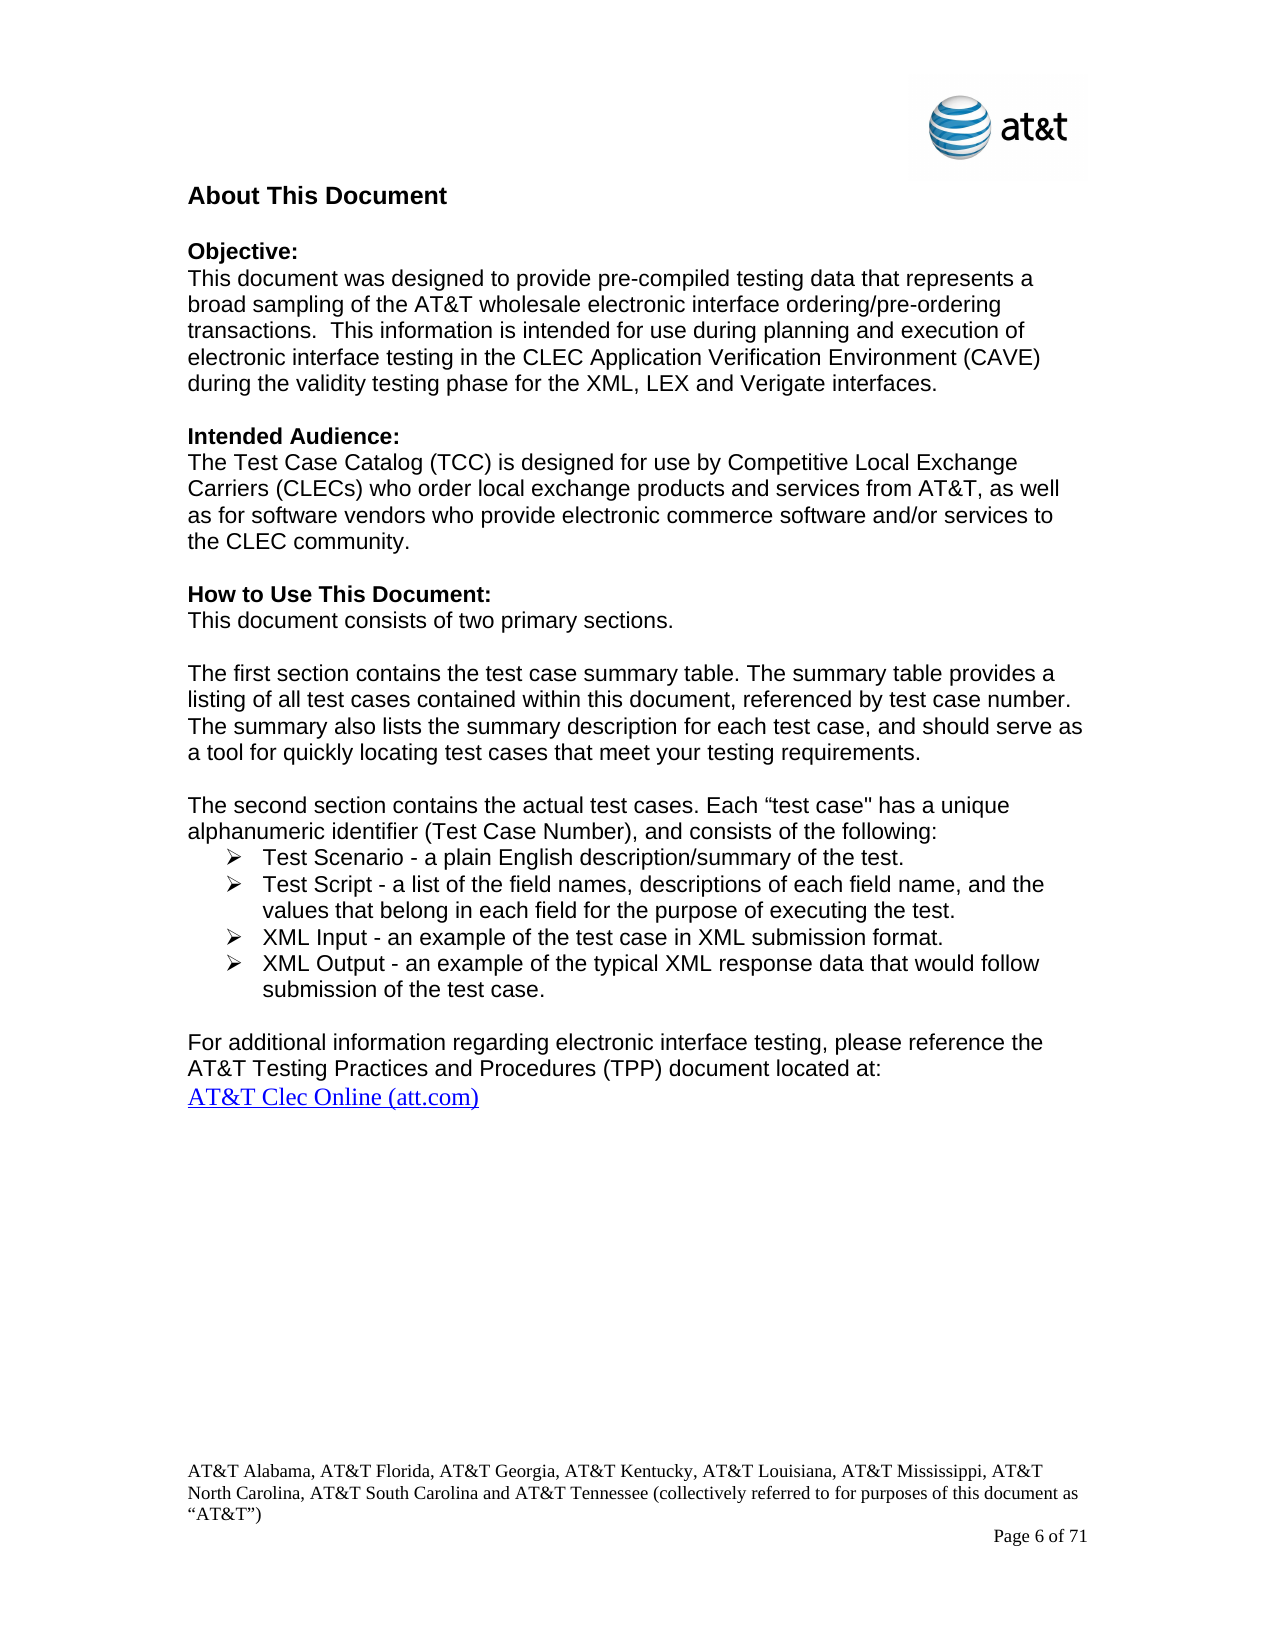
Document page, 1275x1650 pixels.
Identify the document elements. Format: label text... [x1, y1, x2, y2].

text How to Use This Document: [187, 581, 1087, 607]
text Intended Audience: The Test Case Catalog (TCC) is designed for use by Competitive Local Exchange Carriers (CLECs) who order local exchange products and services from AT&T, as well as for software vendors who provide electronic commerce software and/or services to the CLEC community. [187, 423, 1087, 554]
text Objective: This document was designed to provide pre-compiled testing data that represents a broad sampling of the AT&T wholesale electronic interface ordering/pre-ordering transactions. This information is intended for use during planning and execution of electronic interface testing in the CLEC Application Verification Environment (CAVE) during the validity testing phase for the XML, LEX and Verigate interfaces. [187, 238, 1087, 396]
text This document consists of two primary sections. [187, 607, 1087, 633]
text The second section contains the actual test cases. Each “test case" has a unique alphanumeric identifier (Test Case Number), and consists of the following: [187, 792, 1087, 844]
list XML Output - an example of the typical XML response data that would follow submission of the test case. [225, 950, 1087, 1002]
list Test Script - a list of the field names, descriptions of each field name, and the values that belong in each field for the purpose of executing the test. [225, 871, 1087, 923]
picture [908, 74, 1088, 181]
text For additional information regarding electronic interface testing, please reference the AT&T Testing Practices and Procedures (TPP) document located at: [187, 1029, 1087, 1082]
text The first section contains the test case summary table. The summary table provides a listing of all test cases contained within this document, referenced by test case number. The summary also lists the summary description for each test case, and should serve as a tool for quickly locating test cases that meet your testing requirements. [187, 660, 1087, 765]
text AT&T Clec Online (att.com) [187, 1082, 1087, 1110]
list Test Scenario - a plain English description/summary of the test. [225, 844, 1087, 871]
subtitle About This Document [187, 181, 1087, 209]
list XML Input - an example of the test case in XML submission format. [225, 923, 1087, 950]
